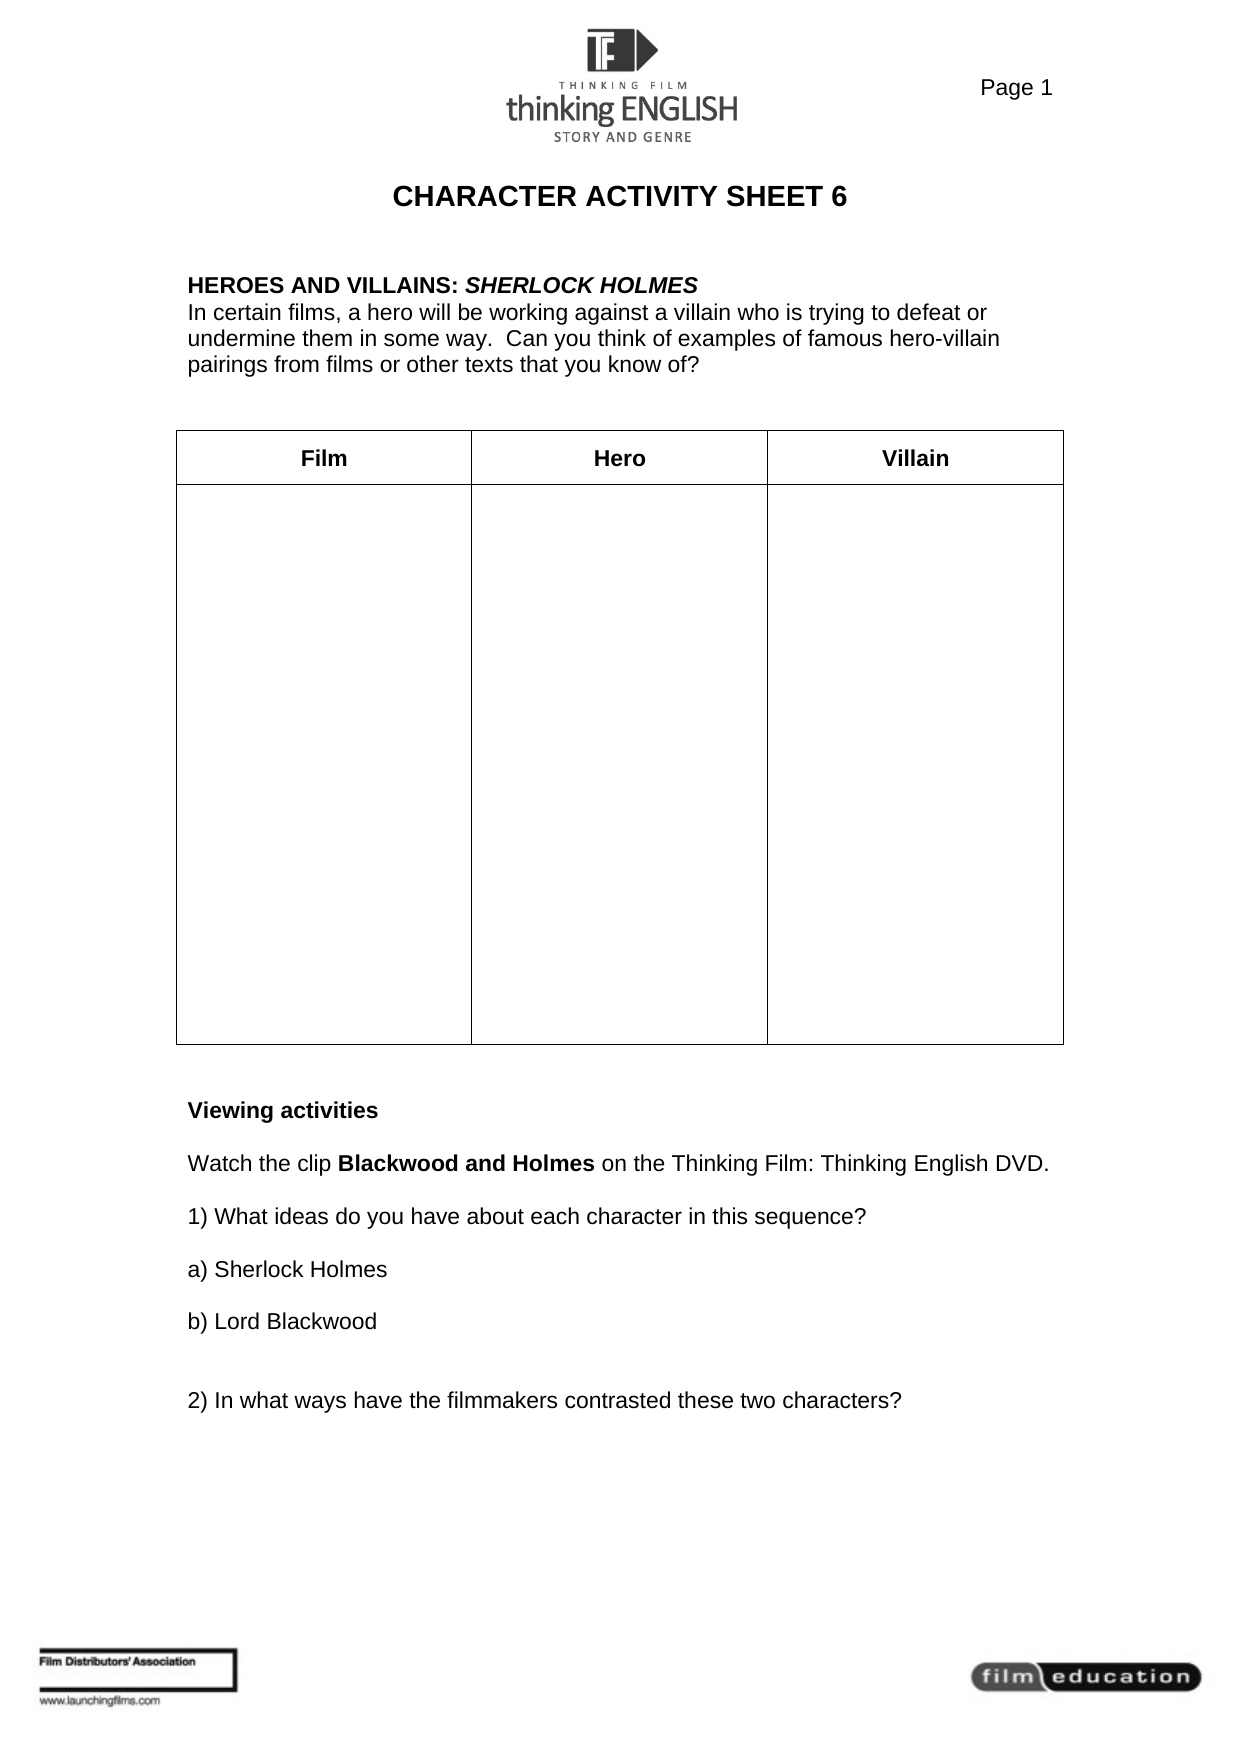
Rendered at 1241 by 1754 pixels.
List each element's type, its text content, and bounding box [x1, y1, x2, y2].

text b) Lord Blackwood [187, 1308, 1053, 1334]
picture [21, 1629, 1222, 1716]
table_cell [472, 485, 767, 1044]
table_cell [768, 485, 1063, 1044]
text In certain films, a hero will be working against a villain who is trying to defeat or undermine them in some way. Can you think of examples of famous hero-villain pairings from films or other texts that you know of? [187, 298, 1053, 378]
table_cell [177, 485, 471, 1044]
text HEROES AND VILLAINS: SHERLOCK HOLMES [187, 272, 1053, 298]
text 1) What ideas do you have about each character in this sequence? [187, 1203, 1053, 1229]
picture [487, 26, 755, 146]
text 2) In what ways have the filmmakers contrasted these two characters? [187, 1387, 1053, 1414]
table_header Villain [768, 431, 1063, 484]
text CHARACTER ACTIVITY SHEET 6 [187, 179, 1053, 212]
text a) Sherlock Holmes [187, 1256, 1053, 1282]
table_header Film [177, 431, 471, 484]
text Viewing activities [187, 1097, 1053, 1124]
text Watch the clip Blackwood and Holmes on the Thinking Film: Thinking English DVD. [187, 1150, 1053, 1176]
table_header Hero [472, 431, 767, 484]
